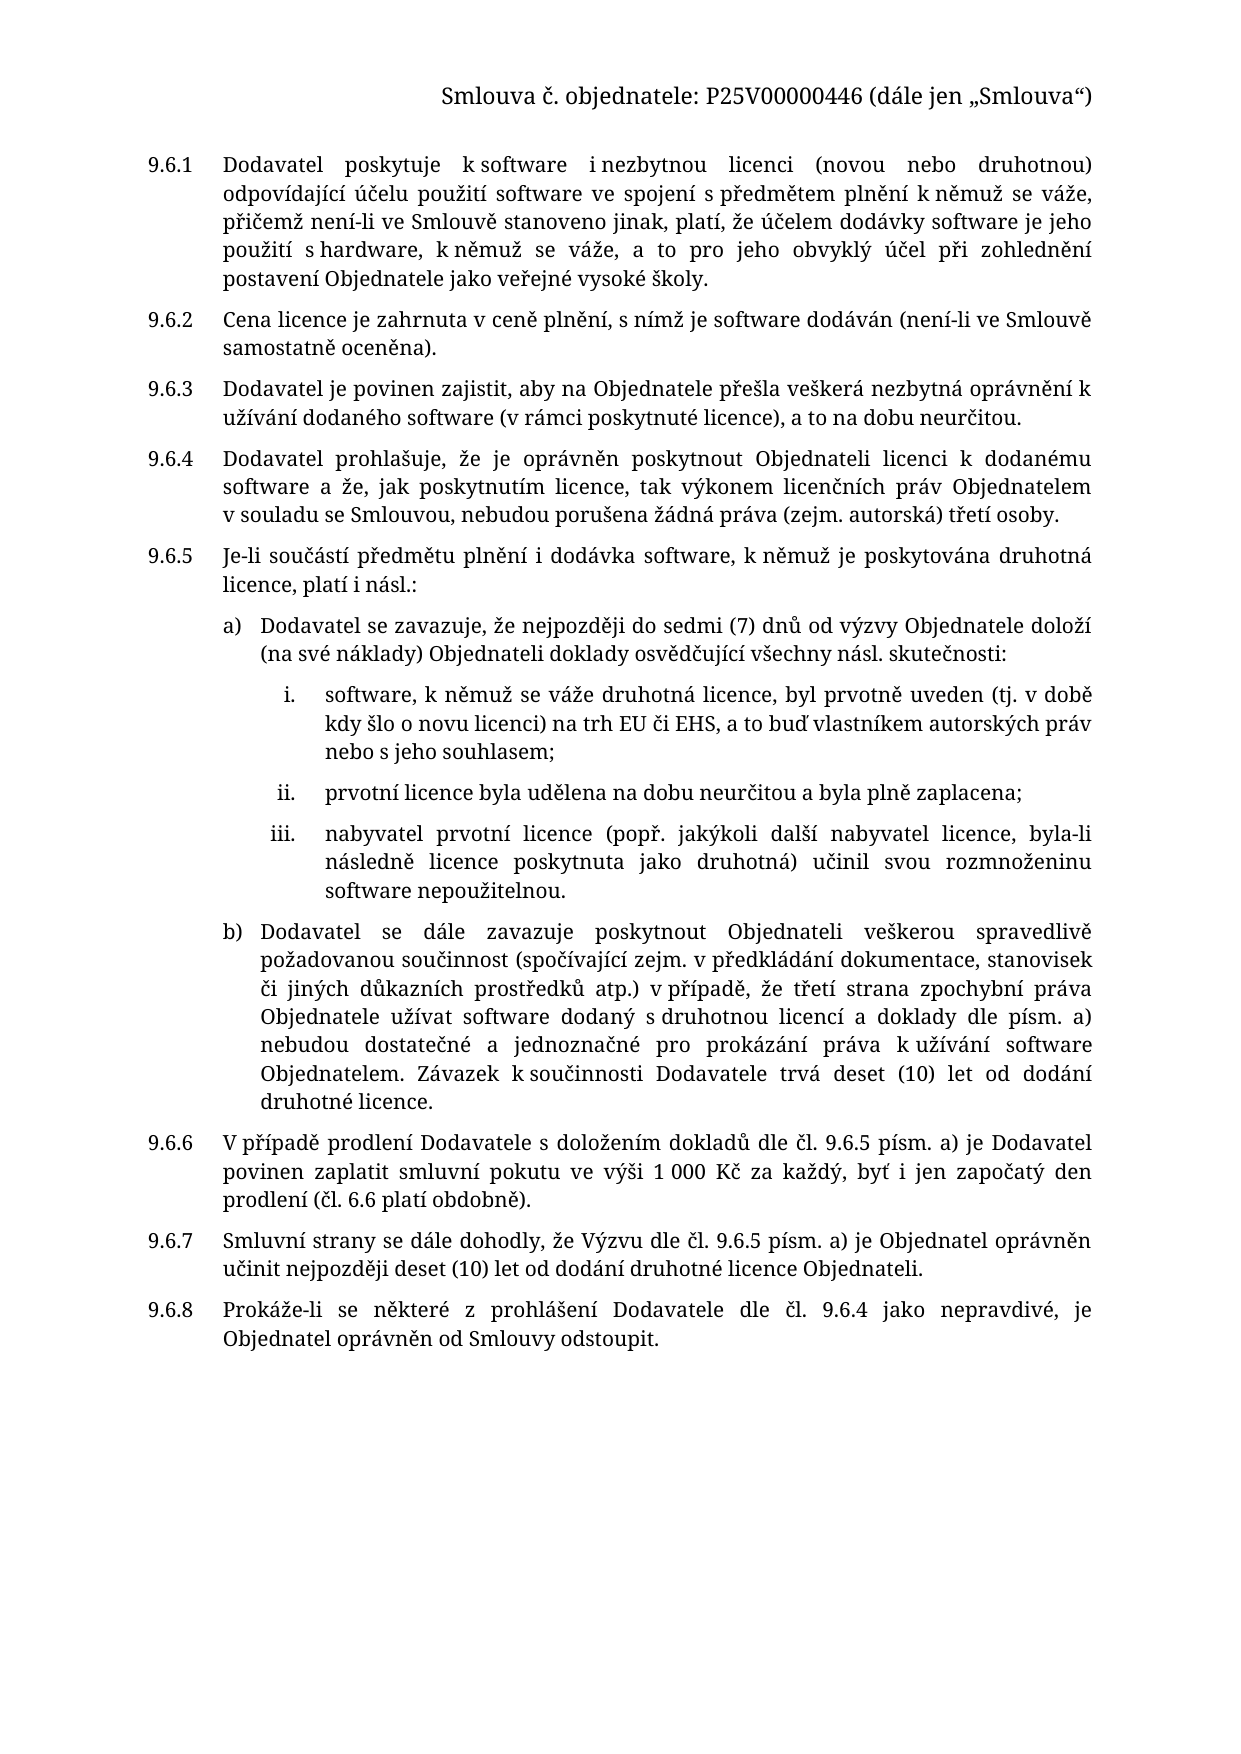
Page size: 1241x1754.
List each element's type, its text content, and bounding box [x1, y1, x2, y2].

list Dodavatel poskytuje k software i nezbytnou licenci (novou nebo druhotnou) odpovídající účelu použití software ve spojení s předmětem plnění k němuž se váže, přičemž není-li ve Smlouvě stanoveno jinak, platí, že účelem dodávky software je jeho použití s hardware, k němuž se váže, a to pro jeho obvyklý účel při zohlednění postavení Objednatele jako veřejné vysoké školy. [148, 150, 1093, 292]
list Dodavatel se zavazuje, že nejpozději do sedmi (7) dnů od výzvy Objednatele doloží (na své náklady) Objednateli doklady osvědčující všechny násl. skutečnosti: [223, 611, 1093, 668]
list nabyvatel prvotní licence (popř. jakýkoli další nabyvatel licence, byla-li následně licence poskytnuta jako druhotná) učinil svou rozmnoženinu software nepoužitelnou. [295, 819, 1093, 904]
list Dodavatel je povinen zajistit, aby na Objednatele přešla veškerá nezbytná oprávnění k užívání dodaného software (v rámci poskytnuté licence), a to na dobu neurčitou. [148, 374, 1093, 431]
list V případě prodlení Dodavatele s doložením dokladů dle čl. 9.6.5 písm. a) je Dodavatel povinen zaplatit smluvní pokutu ve výši 1 000 Kč za každý, byť i jen započatý den prodlení (čl. 6.6 platí obdobně). [148, 1128, 1093, 1214]
list Je-li součástí předmětu plnění i dodávka software, k němuž je poskytována druhotná licence, platí i násl.: [148, 541, 1093, 598]
list Prokáže-li se některé z prohlášení Dodavatele dle čl. 9.6.4 jako nepravdivé, je Objednatel oprávněn od Smlouvy odstoupit. [148, 1296, 1093, 1352]
list Cena licence je zahrnuta v ceně plnění, s nímž je software dodáván (není-li ve Smlouvě samostatně oceněna). [148, 305, 1093, 362]
list Dodavatel prohlašuje, že je oprávněn poskytnout Objednateli licenci k dodanému software a že, jak poskytnutím licence, tak výkonem licenčních práv Objednatelem v souladu se Smlouvou, nebudou porušena žádná práva (zejm. autorská) třetí osoby. [148, 444, 1093, 529]
list prvotní licence byla udělena na dobu neurčitou a byla plně zaplacena; [295, 778, 1093, 806]
list software, k němuž se váže druhotná licence, byl prvotně uveden (tj. v době kdy šlo o novu licenci) na trh EU či EHS, a to buď vlastníkem autorských práv nebo s jeho souhlasem; [295, 680, 1093, 766]
list Smluvní strany se dále dohodly, že Výzvu dle čl. 9.6.5 písm. a) je Objednatel oprávněn učinit nejpozději deset (10) let od dodání druhotné licence Objednateli. [148, 1226, 1093, 1283]
list Dodavatel se dále zavazuje poskytnout Objednateli veškerou spravedlivě požadovanou součinnost (spočívající zejm. v předkládání dokumentace, stanovisek či jiných důkazních prostředků atp.) v případě, že třetí strana zpochybní práva Objednatele užívat software dodaný s druhotnou licencí a doklady dle písm. a) nebudou dostatečné a jednoznačné pro prokázání práva k užívání software Objednatelem. Závazek k součinnosti Dodavatele trvá deset (10) let od dodání druhotné licence. [223, 917, 1093, 1116]
